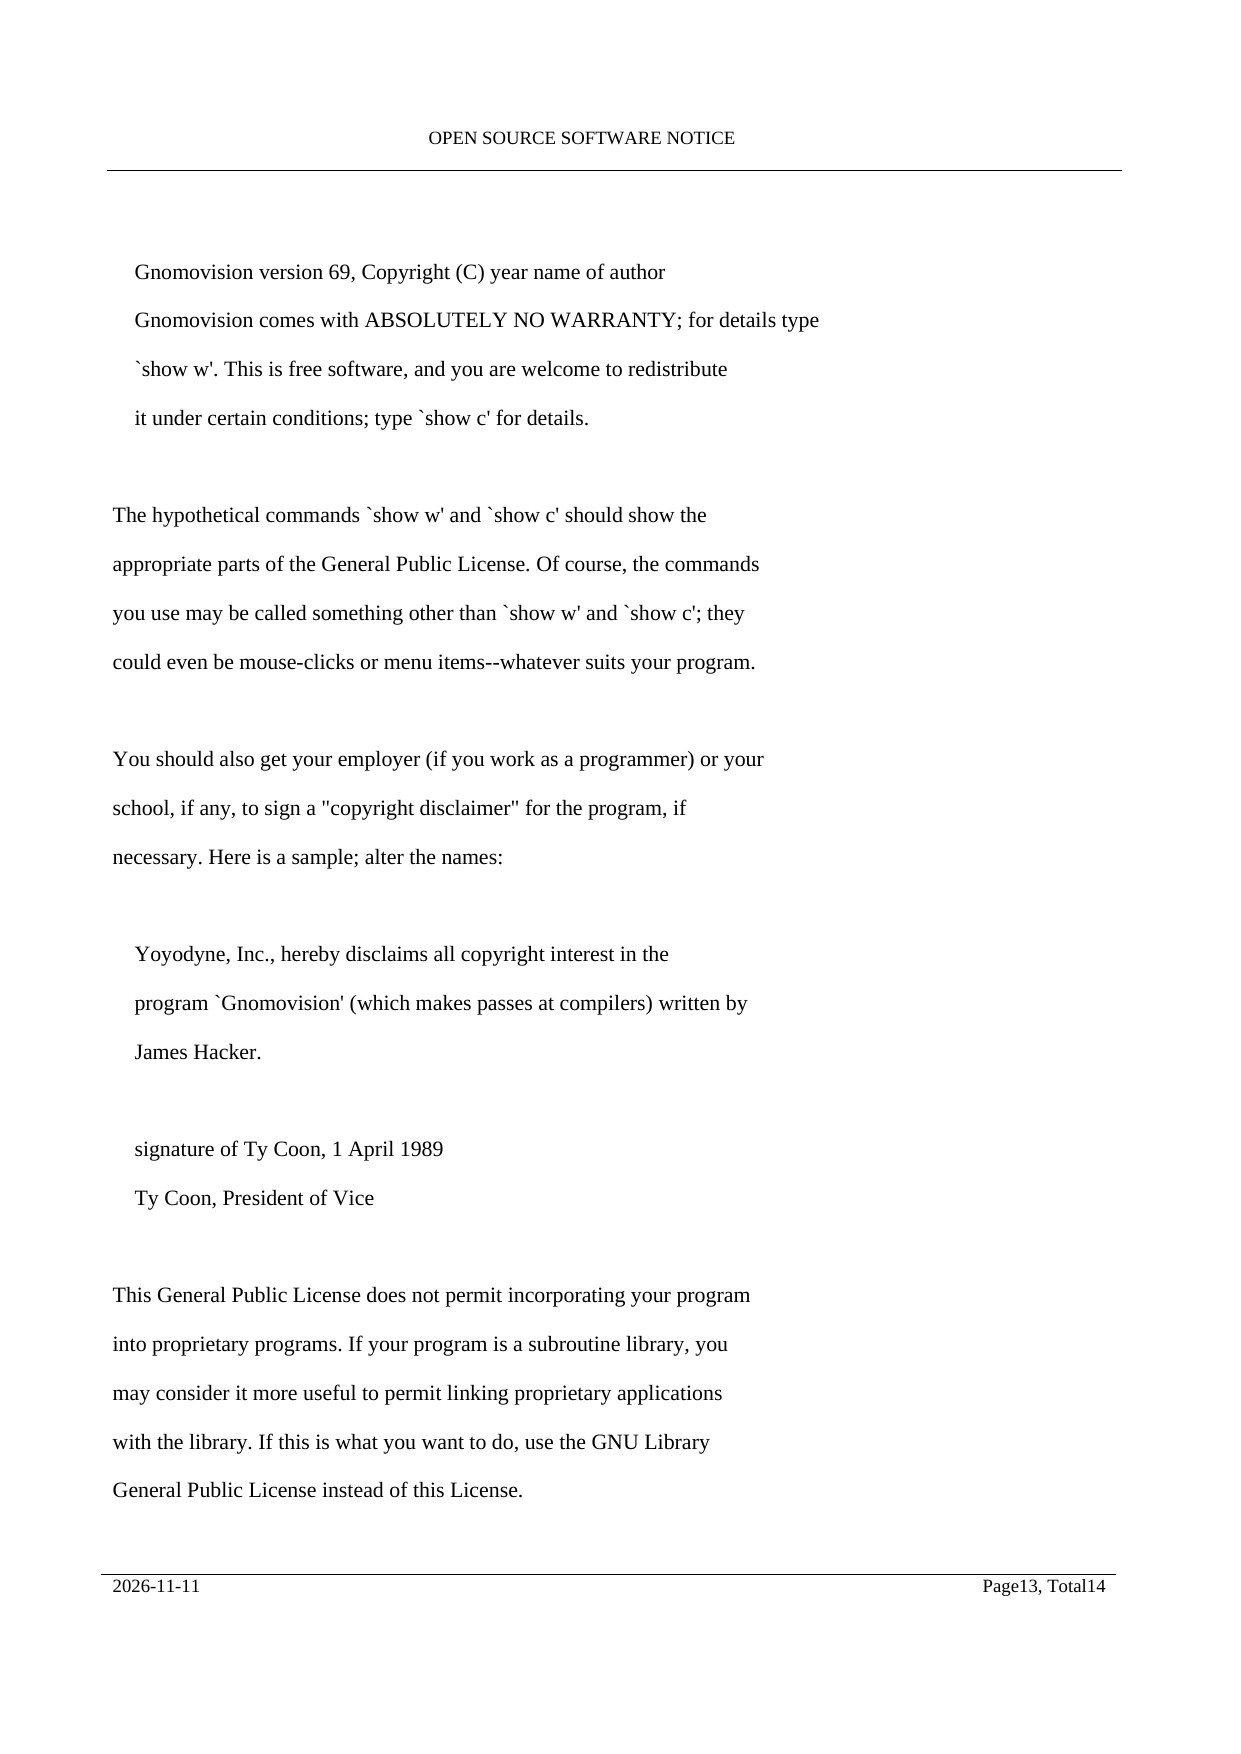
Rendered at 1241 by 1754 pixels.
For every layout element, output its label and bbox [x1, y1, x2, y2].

text [112, 206, 1128, 1555]
